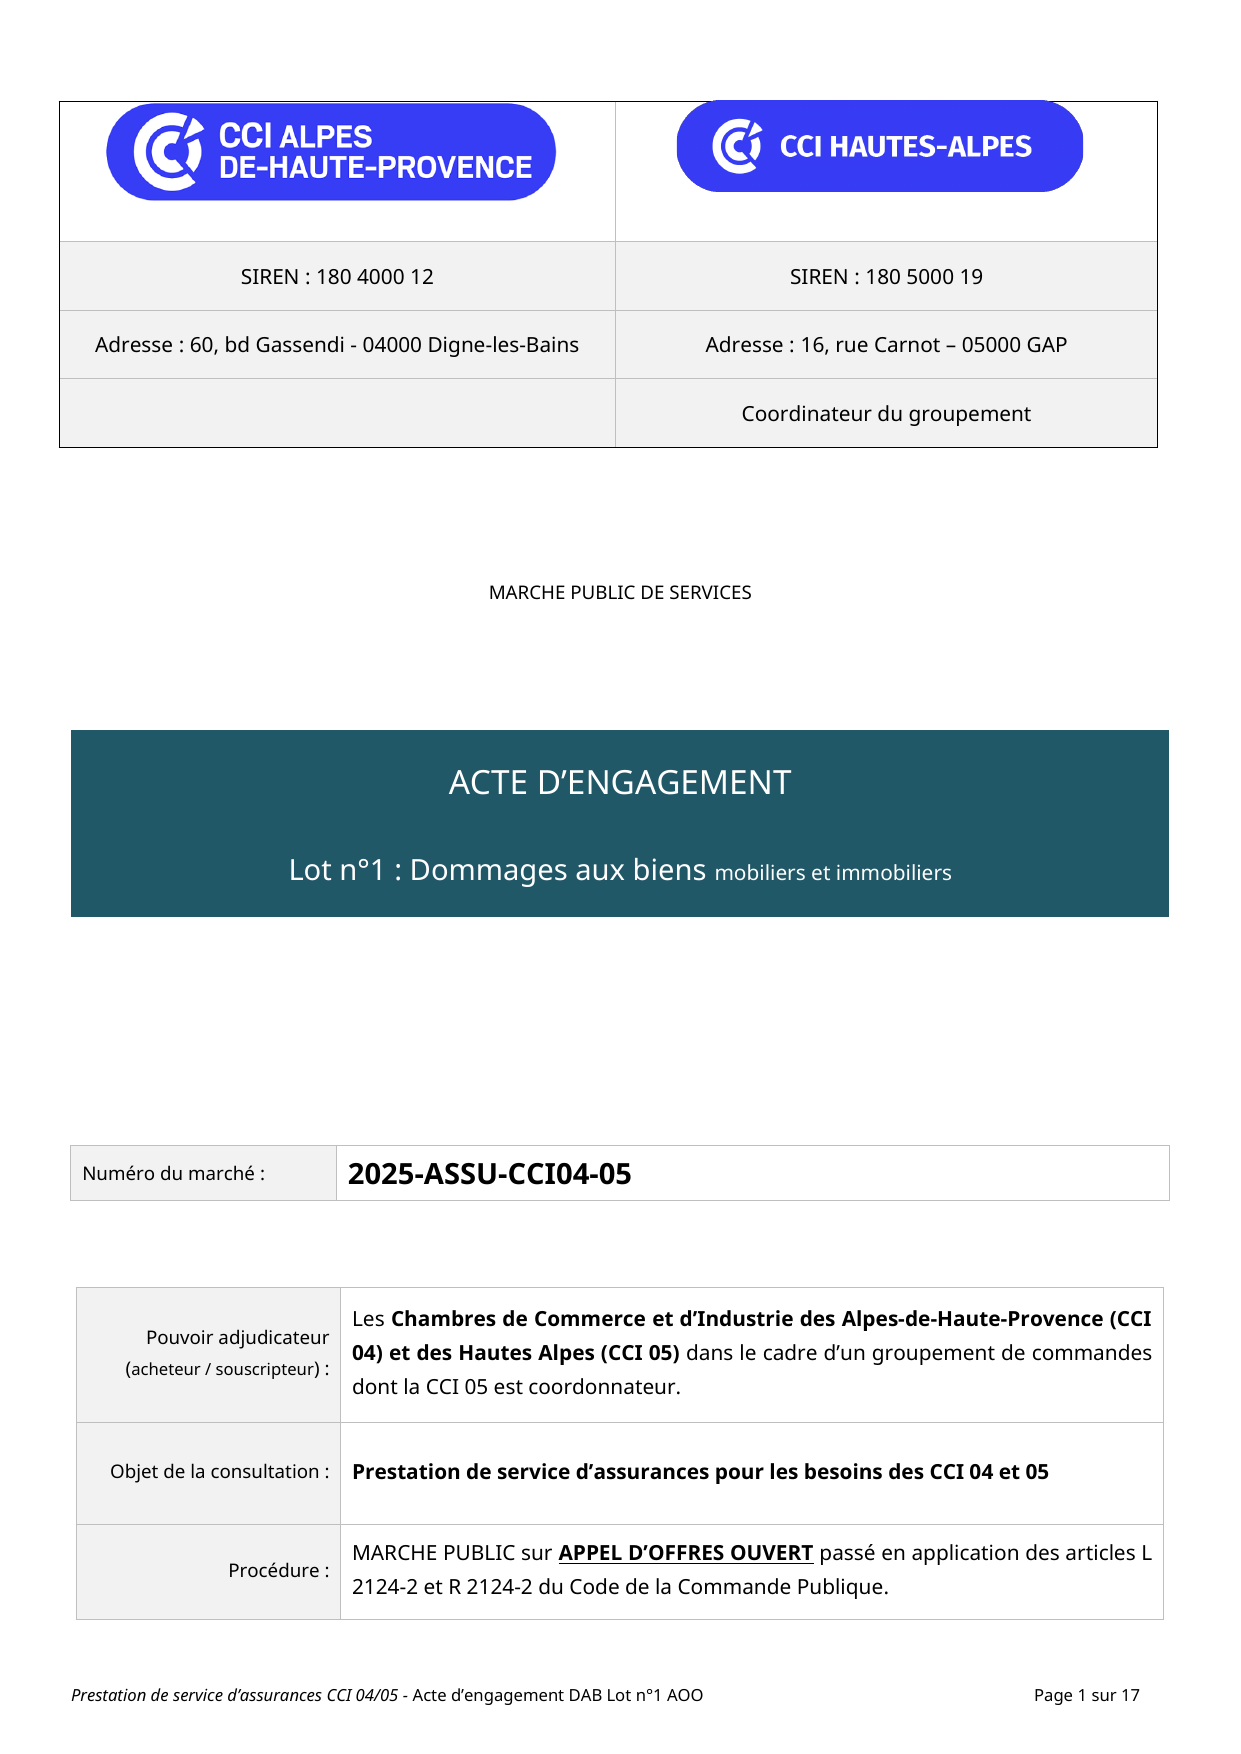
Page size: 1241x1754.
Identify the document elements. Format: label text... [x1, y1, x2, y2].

table_cell SIREN : 180 4000 12 [60, 242, 615, 310]
text ACTE D’ENGAGEMENT [71, 758, 1169, 804]
text Lot n°1 : Dommages aux biens mobiliers et immobiliers [71, 849, 1169, 889]
table_cell [60, 379, 615, 447]
table_header [60, 102, 615, 241]
picture [676, 100, 1084, 192]
table_cell Adresse : 16, rue Carnot – 05000 GAP [616, 311, 1157, 378]
picture [106, 103, 560, 203]
table_cell Adresse : 60, bd Gassendi - 04000 Digne-les-Bains [60, 311, 615, 378]
table_header Numéro du marché : [71, 1146, 336, 1200]
table_header 2025-ASSU-CCI04-05 [337, 1146, 1169, 1200]
table_cell Objet de la consultation : [77, 1423, 340, 1524]
table_cell Coordinateur du groupement [616, 379, 1157, 447]
text MARCHE PUBLIC DE SERVICES [71, 579, 1169, 605]
table_header Les Chambres de Commerce et d’Industrie des Alpes-de-Haute-Provence (CCI 04) et des Hautes Alpes (CCI 05) dans le cadre d’un groupement de commandes dont la CCI 05 est coordonnateur. [341, 1288, 1163, 1422]
table_header Pouvoir adjudicateur (acheteur / souscripteur) : [77, 1288, 340, 1422]
table_header [616, 102, 1157, 241]
table_cell SIREN : 180 5000 19 [616, 242, 1157, 310]
table_cell Procédure : [77, 1525, 340, 1619]
table_cell MARCHE PUBLIC sur APPEL D’OFFRES OUVERT passé en application des articles L 2124-2 et R 2124-2 du Code de la Commande Publique. [341, 1525, 1163, 1619]
table_cell Prestation de service d’assurances pour les besoins des CCI 04 et 05 [341, 1423, 1163, 1524]
